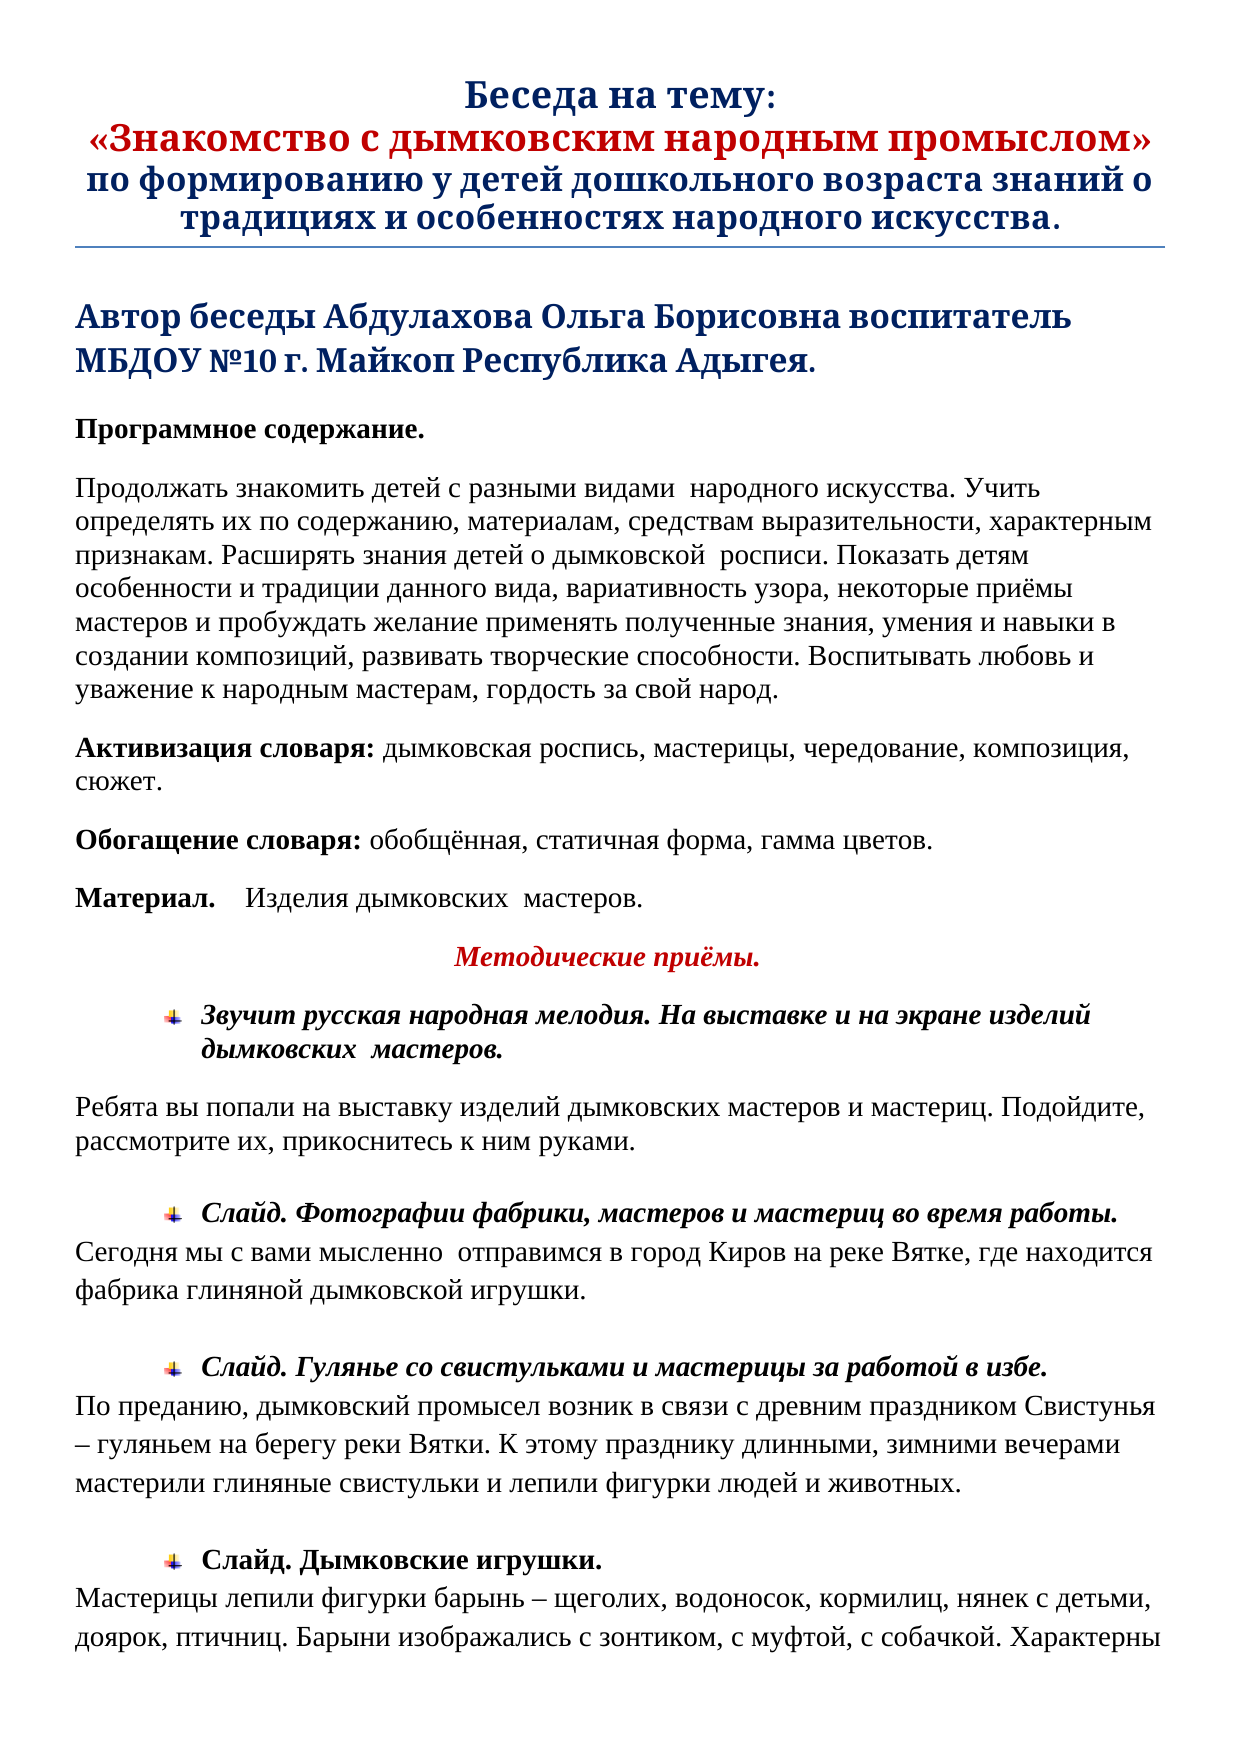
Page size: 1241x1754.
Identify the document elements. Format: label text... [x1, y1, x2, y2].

list Слайд. Дымковские игрушки. [164, 1542, 1165, 1576]
subtitle Автор беседы Абдулахова Ольга Борисовна воспитатель МБДОУ №10 г. Майкоп Республика Адыгея. [75, 298, 1165, 381]
text Ребята вы попали на выставку изделий дымковских мастеров и мастериц. Подойдите, рассмотрите их, прикоснитесь к ним руками. [75, 1089, 1165, 1157]
list Слайд. Фотографии фабрики, мастеров и мастериц во время работы. [164, 1195, 1165, 1229]
title «Знакомство с дымковским народным промыслом» [75, 118, 1165, 161]
text Программное содержание. [75, 411, 1165, 445]
list Звучит русская народная мелодия. На выставке и на экране изделий дымковских мастеров. [164, 997, 1165, 1064]
title по формированию у детей дошкольного возраста знаний о традициях и особенностях народного искусства. [75, 161, 1165, 246]
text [75, 1581, 1165, 1653]
text Материал. Изделия дымковских мастеров. [75, 880, 1165, 914]
text Сегодня мы с вами мысленно отправимся в город Киров на реке Вятке, где находится фабрика глиняной дымковской игрушки. [75, 1234, 1165, 1306]
picture [164, 1205, 182, 1223]
text Продолжать знакомить детей с разными видами народного искусства. Учить определять их по содержанию, материалам, средствам выразительности, характерным признакам. Расширять знания детей о дымковской росписи. Показать детям особенности и традиции данного вида, вариативность узора, некоторые приёмы мастеров и пробуждать желание применять полученные знания, умения и навыки в создании композиций, развивать творческие способности. Воспитывать любовь и уважение к народным мастерам, гордость за свой народ. [75, 470, 1165, 705]
list Слайд. Гулянье со свистульками и мастерицы за работой в избе. [164, 1349, 1165, 1383]
picture [164, 1552, 182, 1570]
text Активизация словаря: дымковская роспись, мастерицы, чередование, композиция, сюжет. [75, 730, 1165, 797]
picture [164, 1360, 182, 1377]
text Методические приёмы. [75, 939, 1165, 972]
picture [164, 1008, 182, 1025]
title Беседа на тему: [75, 75, 1165, 118]
text По преданию, дымковский промысел возник в связи с древним праздником Свистунья – гуляньем на берегу реки Вятки. К этому празднику длинными, зимними вечерами мастерили глиняные свистульки и лепили фигурки людей и животных. [75, 1388, 1165, 1498]
text Обогащение словаря: обобщённая, статичная форма, гамма цветов. [75, 822, 1165, 855]
